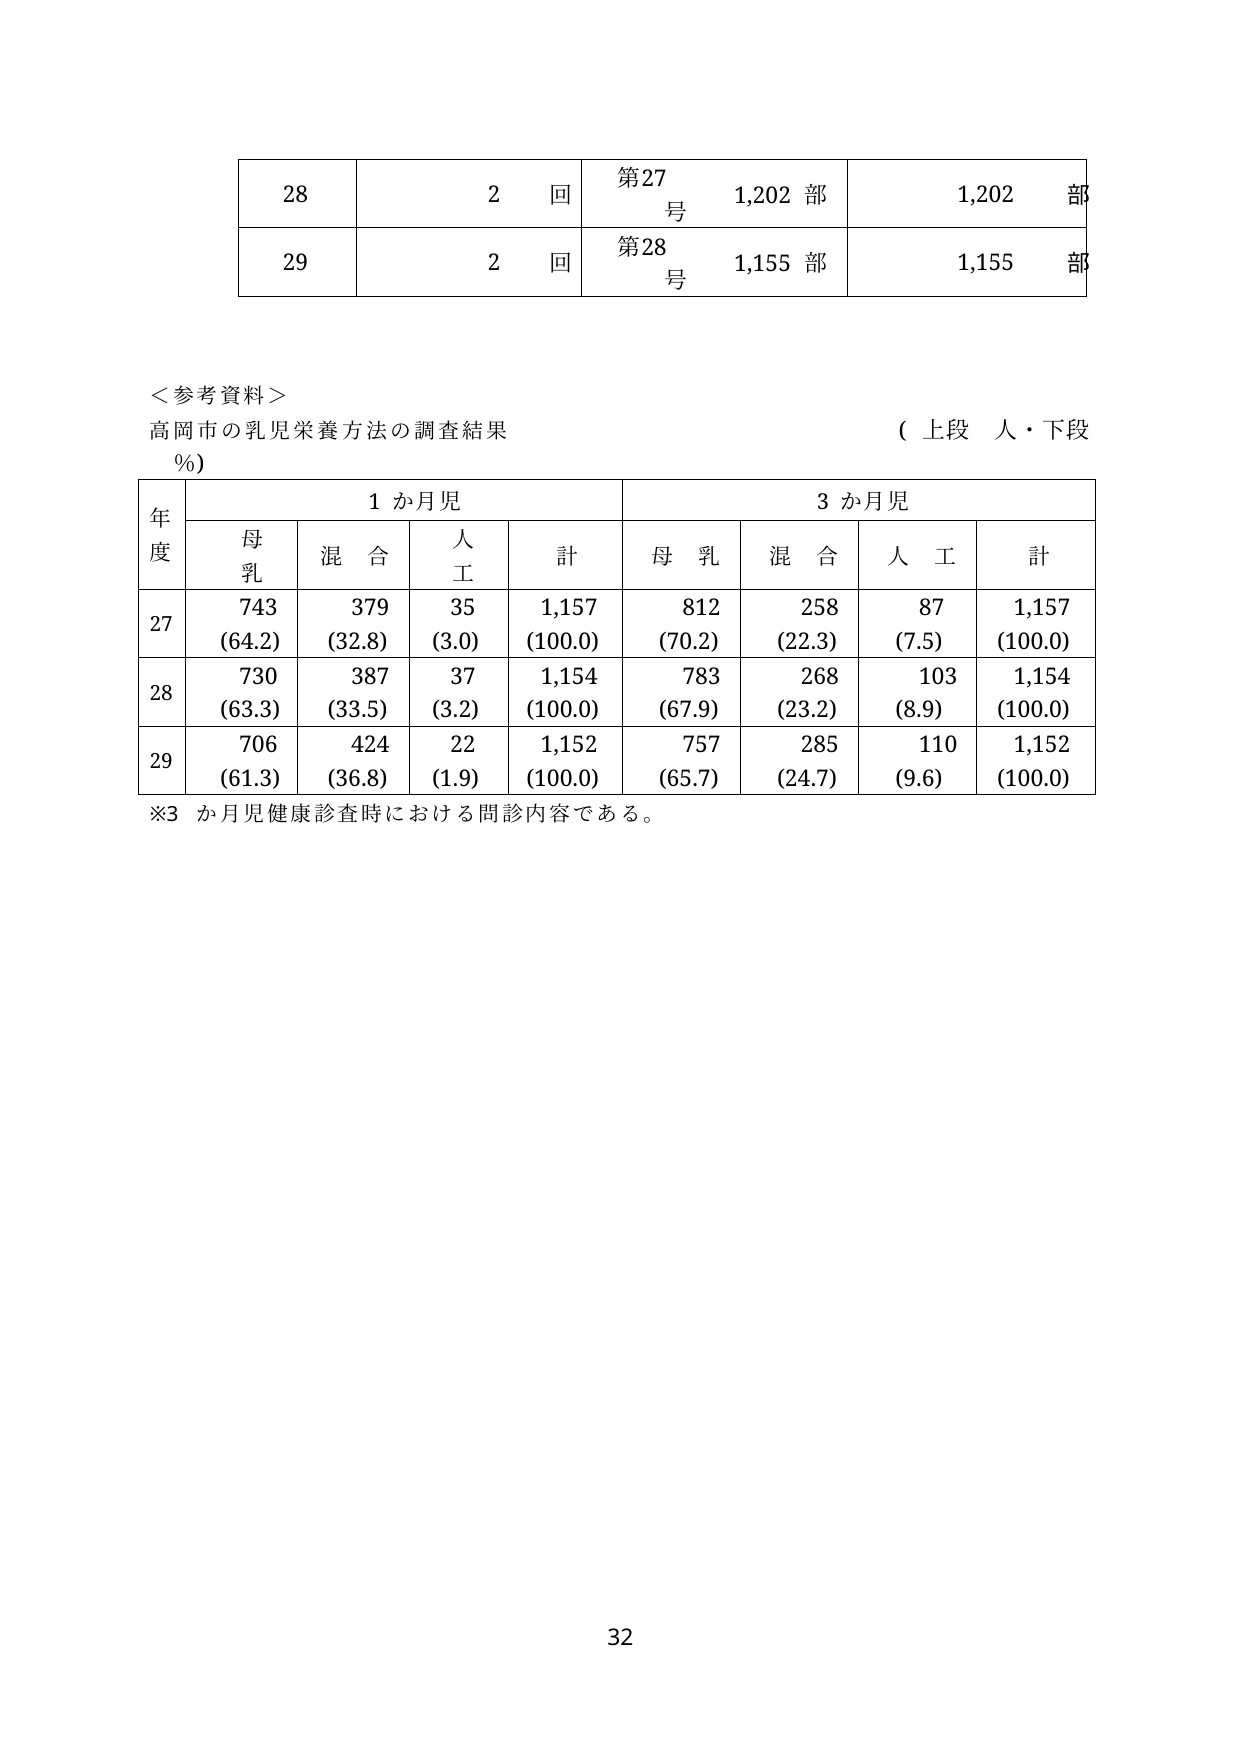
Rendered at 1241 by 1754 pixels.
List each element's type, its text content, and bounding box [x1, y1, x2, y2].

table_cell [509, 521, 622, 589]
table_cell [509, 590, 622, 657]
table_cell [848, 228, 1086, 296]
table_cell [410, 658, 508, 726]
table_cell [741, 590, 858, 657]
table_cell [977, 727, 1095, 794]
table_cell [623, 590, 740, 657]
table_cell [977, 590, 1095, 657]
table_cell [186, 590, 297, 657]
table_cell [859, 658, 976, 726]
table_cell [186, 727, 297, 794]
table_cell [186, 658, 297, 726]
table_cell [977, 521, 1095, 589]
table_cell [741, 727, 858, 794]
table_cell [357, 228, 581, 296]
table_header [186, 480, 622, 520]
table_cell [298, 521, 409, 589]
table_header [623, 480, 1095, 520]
text ＜参考資料＞ [149, 378, 1091, 411]
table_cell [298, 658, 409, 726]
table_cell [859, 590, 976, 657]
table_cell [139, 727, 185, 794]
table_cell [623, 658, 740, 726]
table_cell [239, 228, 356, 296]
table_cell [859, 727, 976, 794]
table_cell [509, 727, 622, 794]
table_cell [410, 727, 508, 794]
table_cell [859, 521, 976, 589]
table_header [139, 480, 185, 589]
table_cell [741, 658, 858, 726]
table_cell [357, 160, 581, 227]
text 高岡市の乳児栄養方法の調査結果 (上段 人・下段 ％) [149, 411, 1091, 479]
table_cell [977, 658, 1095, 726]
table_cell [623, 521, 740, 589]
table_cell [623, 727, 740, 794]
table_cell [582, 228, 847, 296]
text ※3か月児健康診査時における問診内容である。 [149, 795, 1091, 829]
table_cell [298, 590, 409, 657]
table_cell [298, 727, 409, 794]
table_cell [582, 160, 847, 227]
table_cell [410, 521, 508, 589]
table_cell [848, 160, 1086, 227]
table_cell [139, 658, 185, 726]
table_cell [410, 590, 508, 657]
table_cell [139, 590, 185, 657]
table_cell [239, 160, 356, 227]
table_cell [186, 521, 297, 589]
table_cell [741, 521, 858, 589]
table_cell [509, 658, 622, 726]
